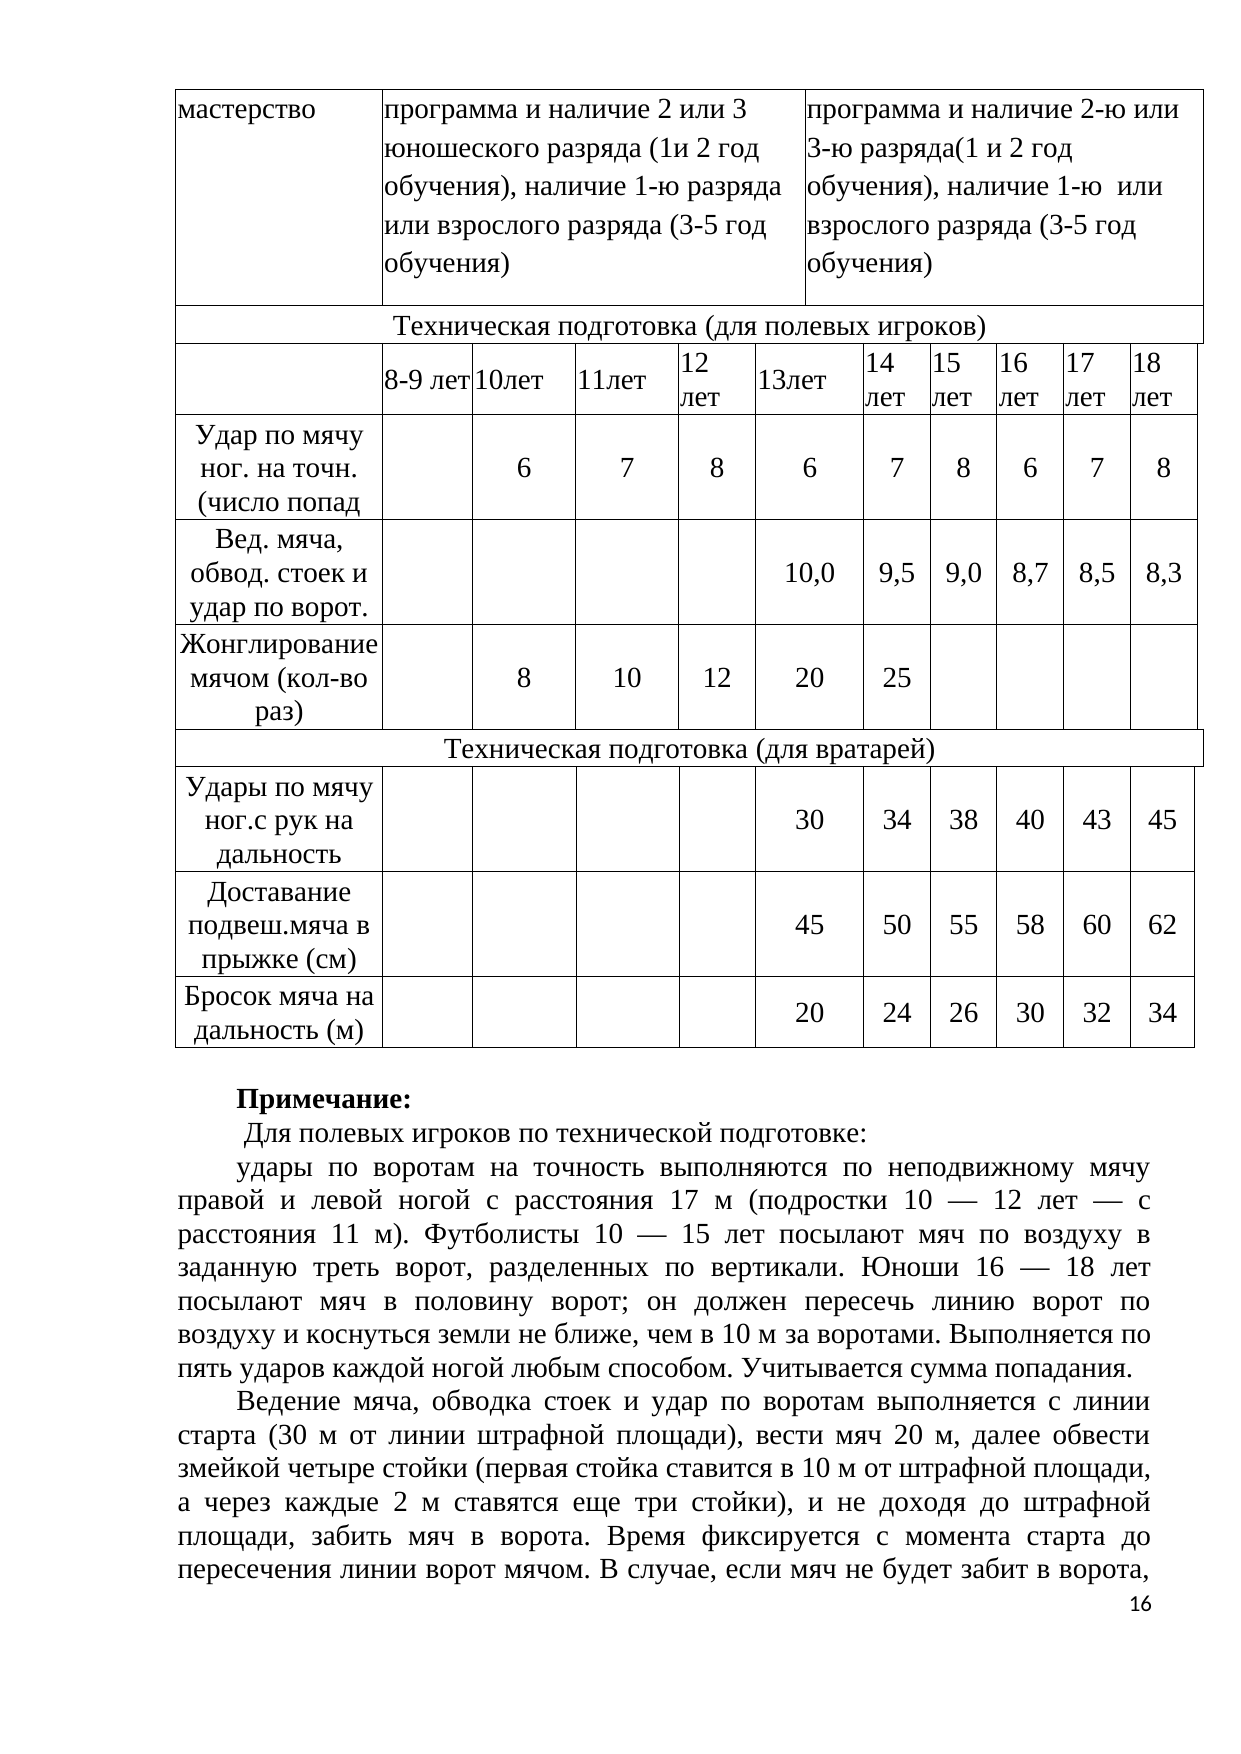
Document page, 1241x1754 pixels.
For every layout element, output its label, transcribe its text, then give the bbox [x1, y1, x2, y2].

table_cell [680, 977, 755, 1047]
table_cell Удары по мячу ног.с рук на дальность [176, 767, 382, 871]
table_cell 8,3 [1131, 520, 1197, 624]
table_cell 7 [1064, 415, 1130, 519]
table_cell 8 [1131, 415, 1197, 519]
table_cell 32 [1064, 977, 1130, 1047]
table_cell [576, 520, 678, 624]
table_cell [176, 90, 382, 305]
table_cell 58 [997, 872, 1063, 976]
table_cell Техническая подготовка (для вратарей) [176, 730, 1203, 766]
text удары по воротам на точность выполняются по неподвижному мячу правой и левой ногой с расстояния (подростки 10 — 12 лет — с расстояния ). Футболисты 10 — 15 лет посылают мяч по воздуху в заданную треть ворот, разделенных по вертикали. Юноши 16 — 18 лет посылают мяч в половину ворот; он должен пересечь линию ворот по воздуху и коснуться земли не ближе, чем в за воротами. Выполняется по пять ударов каждой ногой любым способом. Учитывается сумма попадания. [177, 1149, 1152, 1383]
table_cell [997, 625, 1063, 728]
table_cell 45 [1131, 767, 1194, 871]
table_cell [577, 872, 679, 976]
table_cell Доставание подвеш.мяча в прыжке (см) [176, 872, 382, 976]
table_cell 9,0 [931, 520, 996, 624]
table_cell 12 лет [679, 344, 755, 414]
table_cell [679, 520, 755, 624]
table_cell 50 [864, 872, 930, 976]
table_cell [383, 415, 472, 519]
table_cell 8 [931, 415, 996, 519]
table_cell 9,5 [864, 520, 930, 624]
table_cell [680, 767, 755, 871]
table_cell [383, 872, 472, 976]
table_cell [383, 977, 472, 1047]
table_cell 40 [997, 767, 1063, 871]
table_cell [473, 767, 576, 871]
table_cell 10лет [473, 344, 575, 414]
table_cell [1064, 625, 1130, 728]
table_cell 7 [576, 415, 678, 519]
table_cell 62 [1131, 872, 1194, 976]
table_cell [383, 767, 472, 871]
table_cell 12 [679, 625, 755, 728]
table_cell [383, 625, 472, 728]
table_cell 26 [931, 977, 996, 1047]
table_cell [383, 90, 805, 305]
table_cell 55 [931, 872, 996, 976]
table_cell 8-9 лет [383, 344, 472, 414]
table_cell [383, 520, 472, 624]
table_cell 25 [864, 625, 930, 728]
table_cell [1131, 625, 1197, 728]
table_cell 20 [756, 625, 863, 728]
text Для полевых игроков по технической подготовке: [177, 1115, 1152, 1149]
table_cell 34 [864, 767, 930, 871]
table_cell [931, 625, 996, 728]
table_cell 16 лет [997, 344, 1063, 414]
table_cell 30 [756, 767, 863, 871]
table_cell 45 [756, 872, 863, 976]
text Примечание: [177, 1082, 1152, 1115]
table_cell [577, 767, 679, 871]
table_cell Вед. мяча, обвод. стоек и удар по ворот. [176, 520, 382, 624]
table_cell Удар по мячу ног. на точн. (число попад [176, 415, 382, 519]
table_cell 7 [864, 415, 930, 519]
table_cell 10 [576, 625, 678, 728]
table_cell 8 [679, 415, 755, 519]
table_cell 6 [997, 415, 1063, 519]
table_cell 8,7 [997, 520, 1063, 624]
table_cell 6 [756, 415, 863, 519]
table_cell 43 [1064, 767, 1130, 871]
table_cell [806, 90, 1203, 305]
table_cell Техническая подготовка (для полевых игроков) [176, 306, 1203, 343]
table_cell [680, 872, 755, 976]
table_cell 11лет [576, 344, 678, 414]
table_cell 13лет [756, 344, 863, 414]
table_cell 60 [1064, 872, 1130, 976]
table_cell 30 [997, 977, 1063, 1047]
table_cell 17 лет [1064, 344, 1130, 414]
table_cell [473, 872, 576, 976]
table_cell 18 лет [1131, 344, 1197, 414]
table_cell [473, 977, 576, 1047]
table_cell Жонглирование мячом (кол-во раз) [176, 625, 382, 728]
table_cell 38 [931, 767, 996, 871]
table_cell 34 [1131, 977, 1194, 1047]
table_cell 8 [473, 625, 575, 728]
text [177, 1383, 1152, 1585]
table_cell 6 [473, 415, 575, 519]
table_cell [577, 977, 679, 1047]
table_cell [473, 520, 575, 624]
table_cell 8,5 [1064, 520, 1130, 624]
table_cell 10,0 [756, 520, 863, 624]
table_cell 15 лет [931, 344, 996, 414]
table_cell Бросок мяча на дальность (м) [176, 977, 382, 1047]
table_cell 14 лет [864, 344, 930, 414]
table_cell 20 [756, 977, 863, 1047]
table_cell 24 [864, 977, 930, 1047]
table_cell [176, 344, 382, 414]
